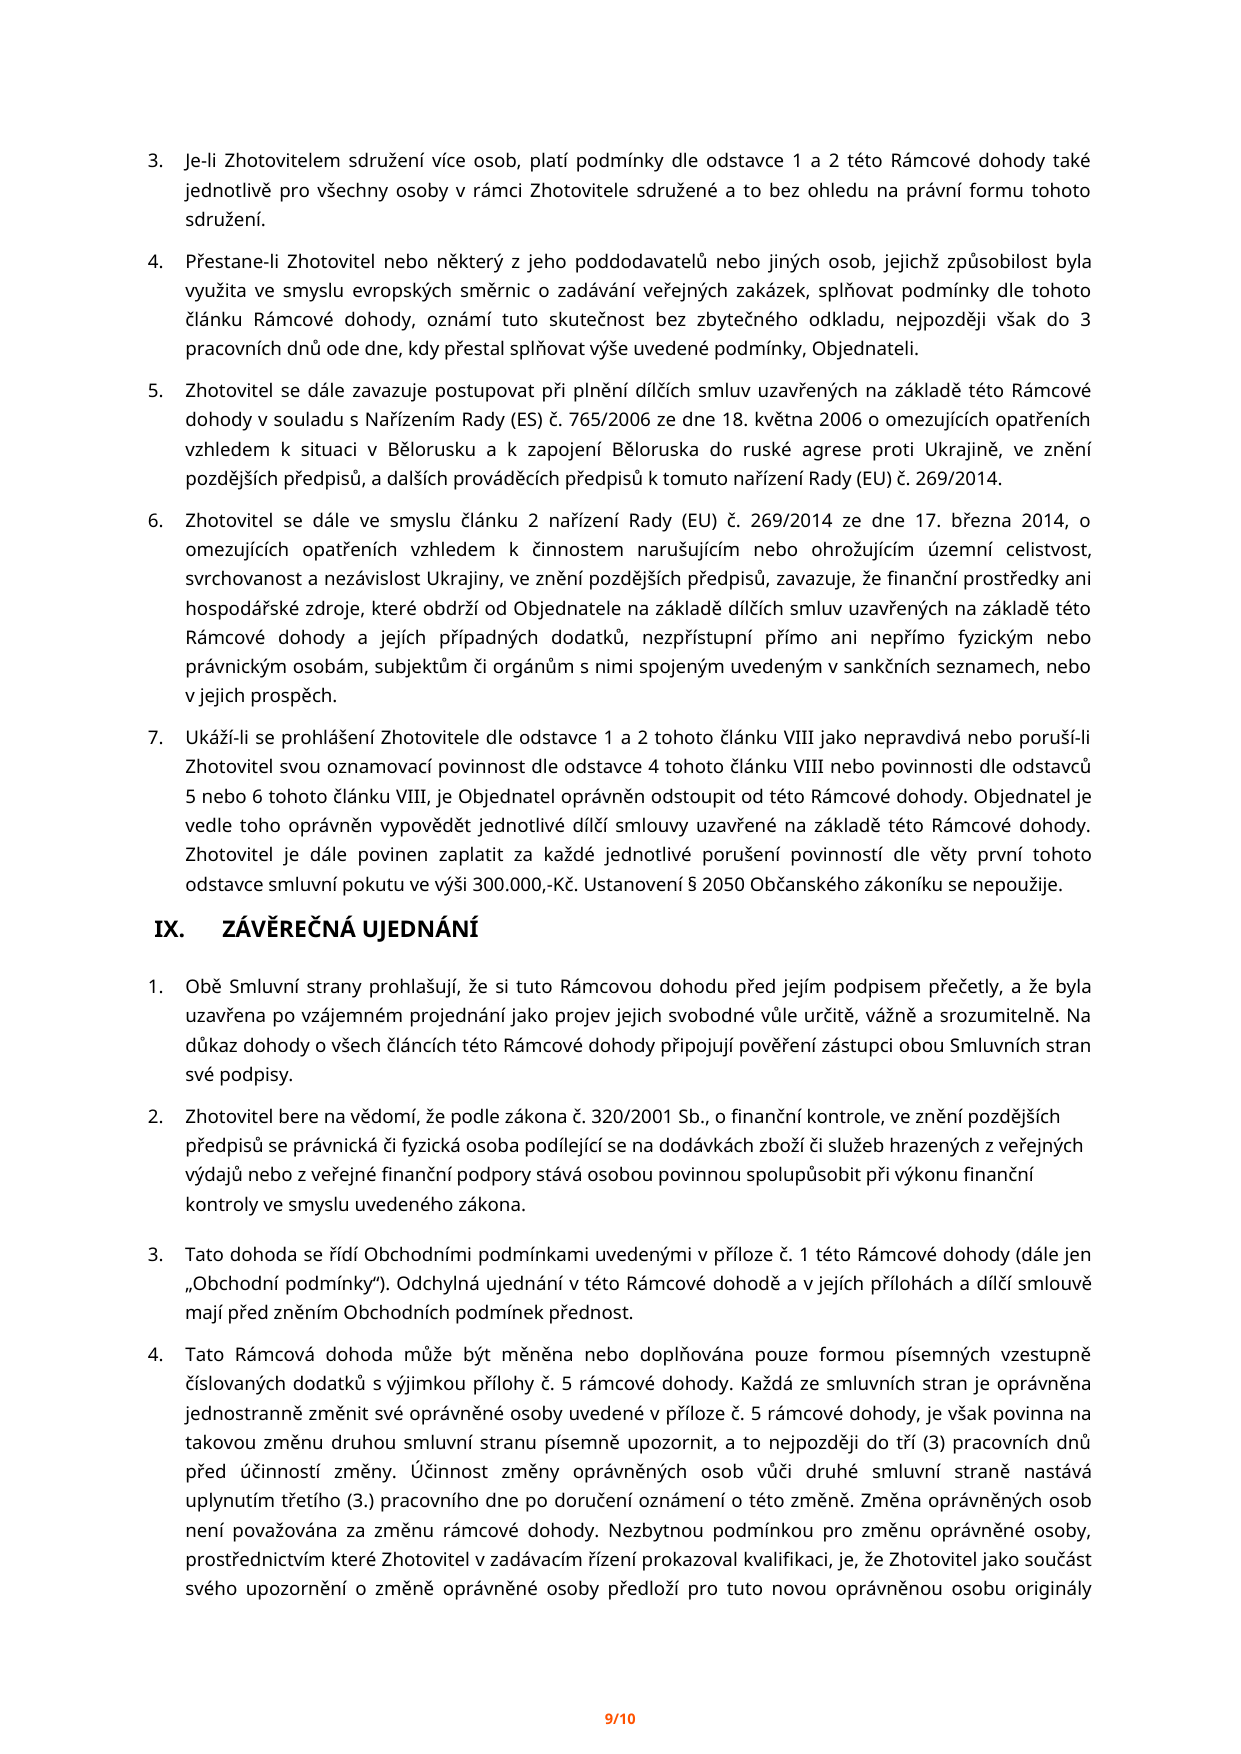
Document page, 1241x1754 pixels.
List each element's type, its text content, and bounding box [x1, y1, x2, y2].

list ZÁVĚREČNÁ UJEDNÁNÍ [185, 913, 1093, 944]
list Tato dohoda se řídí Obchodními podmínkami uvedenými v příloze č. 1 této Rámcové dohody (dále jen „Obchodní podmínky“). Odchylná ujednání v této Rámcové dohodě a v jejích přílohách a dílčí smlouvě mají před zněním Obchodních podmínek přednost. [148, 1241, 1093, 1325]
list Zhotovitel bere na vědomí, že podle zákona č. 320/2001 Sb., o finanční kontrole, ve znění pozdějších předpisů se právnická či fyzická osoba podílející se na dodávkách zboží či služeb hrazených z veřejných výdajů nebo z veřejné finanční podpory stává osobou povinnou spolupůsobit při výkonu finanční kontroly ve smyslu uvedeného zákona. [148, 1103, 1093, 1216]
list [148, 1341, 1093, 1601]
list Zhotovitel se dále zavazuje postupovat při plnění dílčích smluv uzavřených na základě této Rámcové dohody v souladu s Nařízením Rady (ES) č. 765/2006 ze dne 18. května 2006 o omezujících opatřeních vzhledem k situaci v Bělorusku a k zapojení Běloruska do ruské agrese proti Ukrajině, ve znění pozdějších předpisů, a dalších prováděcích předpisů k tomuto nařízení Rady (EU) č. 269/2014. [148, 377, 1093, 491]
list Obě Smluvní strany prohlašují, že si tuto Rámcovou dohodu před jejím podpisem přečetly, a že byla uzavřena po vzájemném projednání jako projev jejich svobodné vůle určitě, vážně a srozumitelně. Na důkaz dohody o všech článcích této Rámcové dohody připojují pověření zástupci obou Smluvních stran své podpisy. [148, 973, 1093, 1087]
list Zhotovitel se dále ve smyslu článku 2 nařízení Rady (EU) č. 269/2014 ze dne 17. března 2014, o omezujících opatřeních vzhledem k činnostem narušujícím nebo ohrožujícím územní celistvost, svrchovanost a nezávislost Ukrajiny, ve znění pozdějších předpisů, zavazuje, že finanční prostředky ani hospodářské zdroje, které obdrží od Objednatele na základě dílčích smluv uzavřených na základě této Rámcové dohody a jejích případných dodatků, nezpřístupní přímo ani nepřímo fyzickým nebo právnickým osobám, subjektům či orgánům s nimi spojeným uvedeným v sankčních seznamech, nebo v jejich prospěch. [148, 507, 1093, 708]
list Ukáží-li se prohlášení Zhotovitele dle odstavce 1 a 2 tohoto článku VIII jako nepravdivá nebo poruší-li Zhotovitel svou oznamovací povinnost dle odstavce 4 tohoto článku VIII nebo povinnosti dle odstavců 5 nebo 6 tohoto článku VIII, je Objednatel oprávněn odstoupit od této Rámcové dohody. Objednatel je vedle toho oprávněn vypovědět jednotlivé dílčí smlouvy uzavřené na základě této Rámcové dohody. Zhotovitel je dále povinen zaplatit za každé jednotlivé porušení povinností dle věty první tohoto odstavce smluvní pokutu ve výši 300.000,-Kč. Ustanovení § 2050 Občanského zákoníku se nepoužije. [148, 724, 1093, 896]
list Je-li Zhotovitelem sdružení více osob, platí podmínky dle odstavce 1 a 2 této Rámcové dohody také jednotlivě pro všechny osoby v rámci Zhotovitele sdružené a to bez ohledu na právní formu tohoto sdružení. [148, 148, 1093, 232]
list Přestane-li Zhotovitel nebo některý z jeho poddodavatelů nebo jiných osob, jejichž způsobilost byla využita ve smyslu evropských směrnic o zadávání veřejných zakázek, splňovat podmínky dle tohoto článku Rámcové dohody, oznámí tuto skutečnost bez zbytečného odkladu, nejpozději však do 3 pracovních dnů ode dne, kdy přestal splňovat výše uvedené podmínky, Objednateli. [148, 248, 1093, 361]
